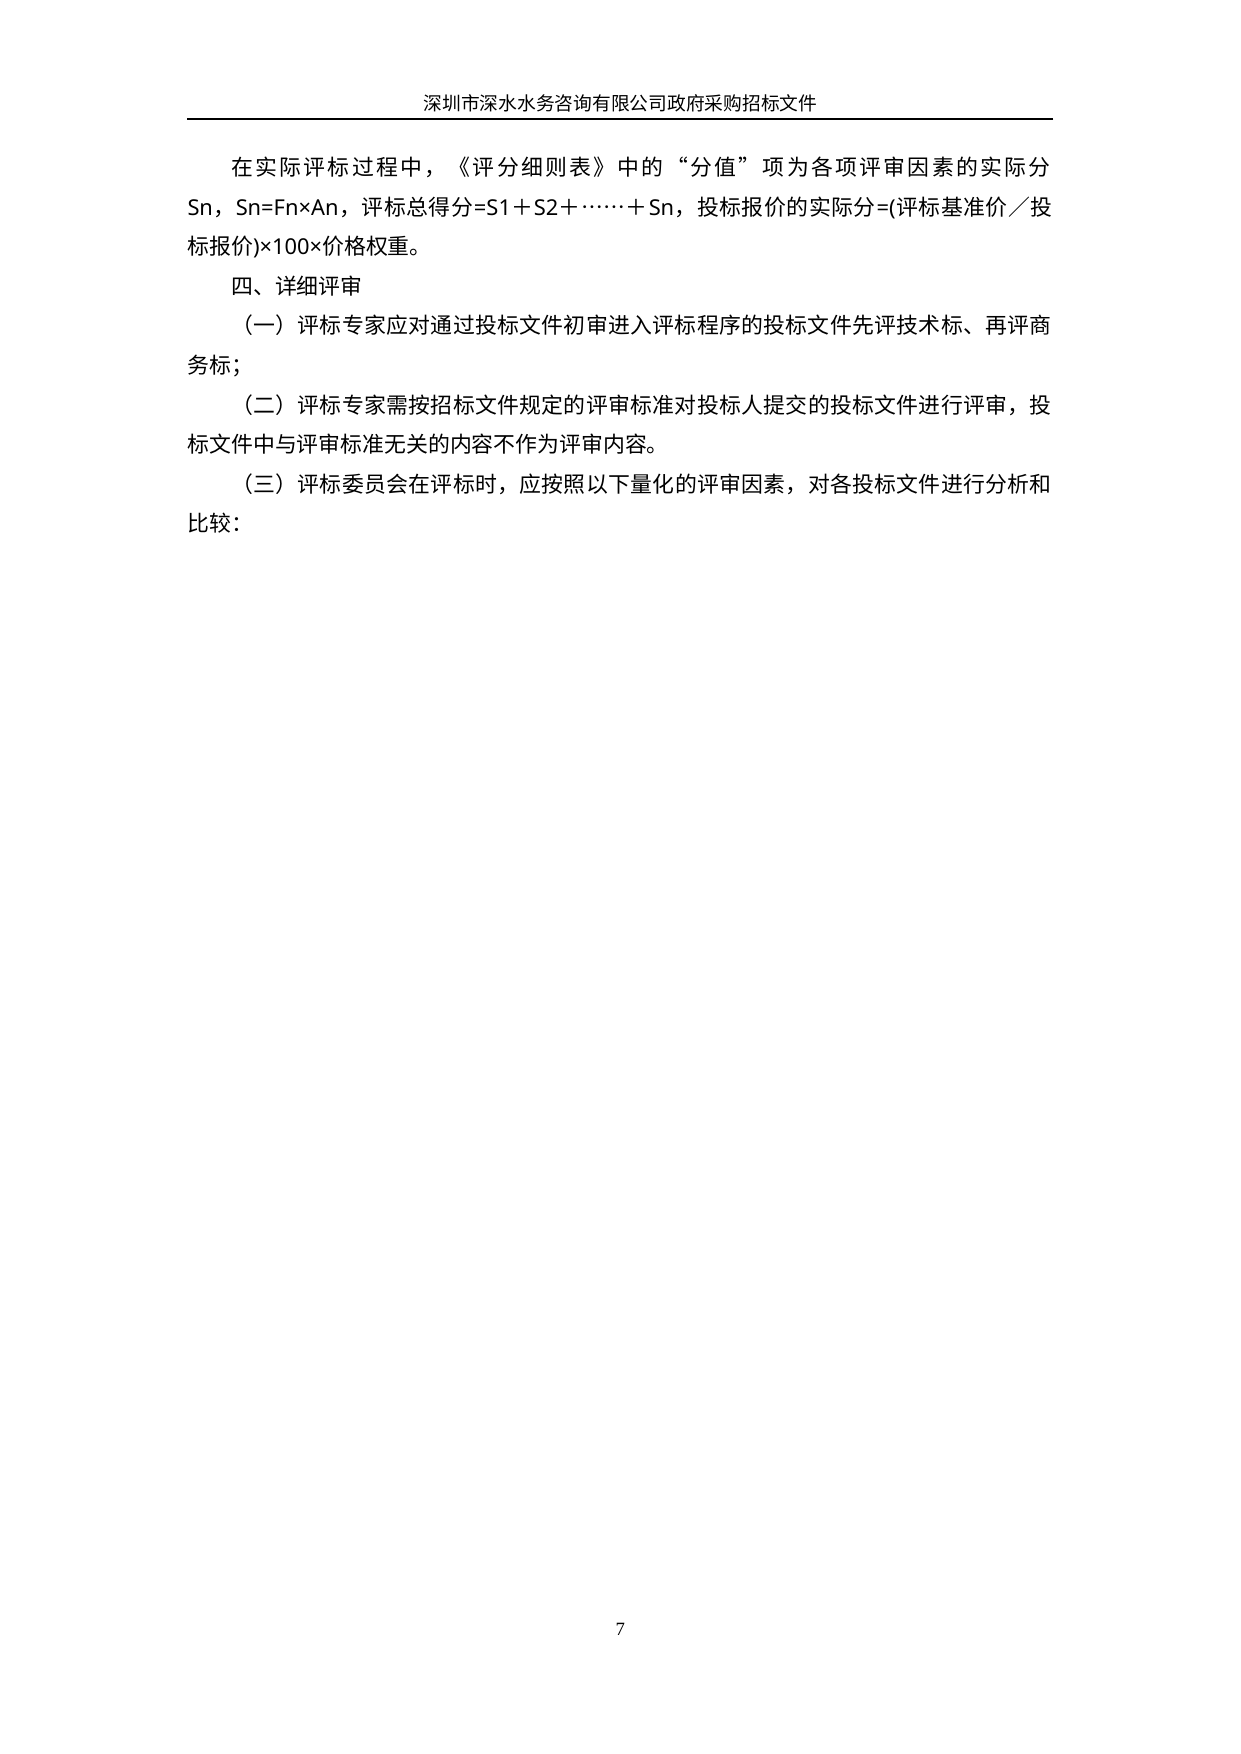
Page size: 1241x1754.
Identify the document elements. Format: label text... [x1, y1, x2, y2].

text （三）评标委员会在评标时，应按照以下量化的评审因素，对各投标文件进行分析和比较： [187, 467, 1053, 538]
text （二）评标专家需按招标文件规定的评审标准对投标人提交的投标文件进行评审，投标文件中与评审标准无关的内容不作为评审内容。 [187, 388, 1053, 459]
text 四、详细评审 [187, 269, 1053, 301]
text （一）评标专家应对通过投标文件初审进入评标程序的投标文件先评技术标、再评商务标； [187, 308, 1053, 380]
text 在实际评标过程中，《评分细则表》中的“分值”项为各项评审因素的实际分Sn，Sn=Fn×An，评标总得分=S1＋S2＋……＋Sn，投标报价的实际分=(评标基准价／投标报价)×100×价格权重。 [187, 150, 1053, 261]
